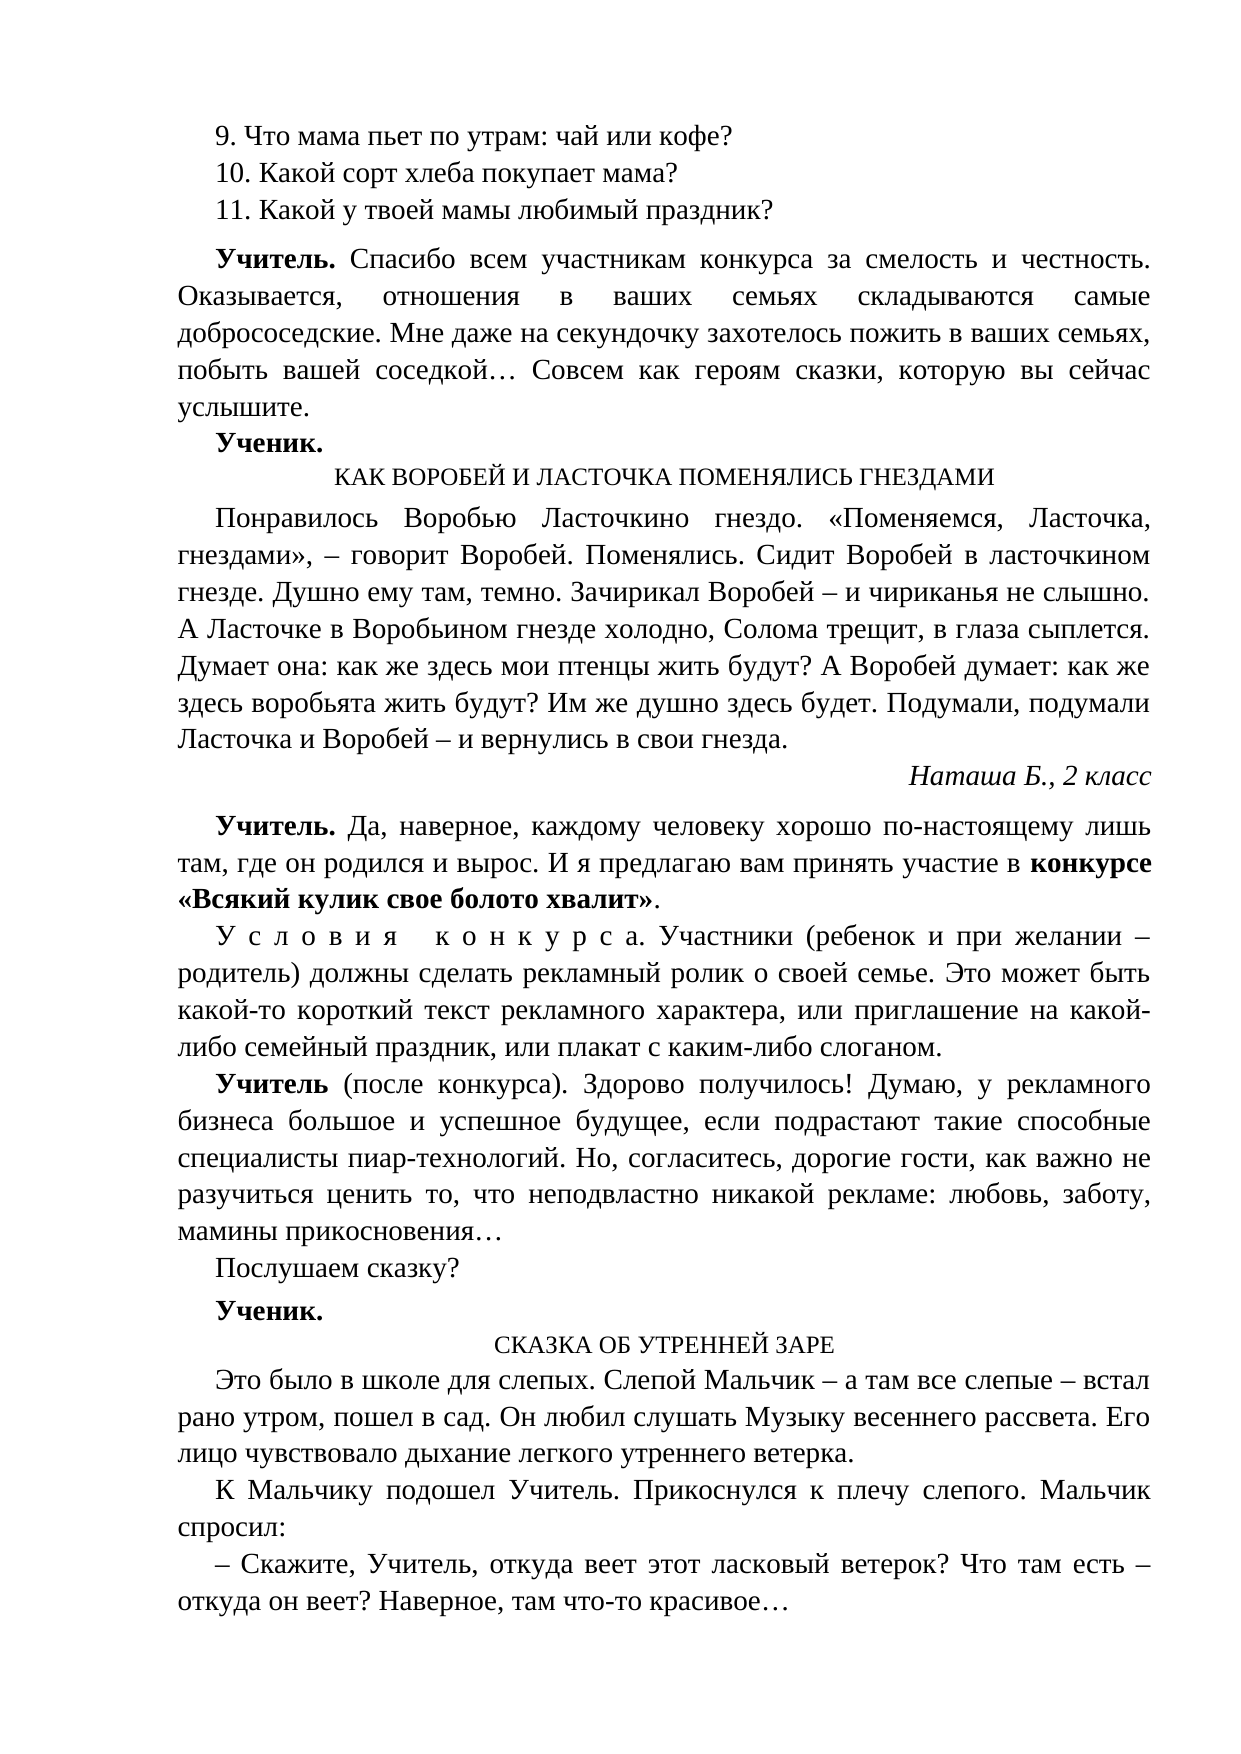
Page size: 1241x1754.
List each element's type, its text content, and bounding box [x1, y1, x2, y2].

text 11. Какой у твоей мамы любимый праздник? [177, 192, 1152, 225]
text Учитель (после конкурса). Здорово получилось! Думаю, у рекламного бизнеса большое и успешное будущее, если подрастают такие способные специалисты пиар-технологий. Но, согласитесь, дорогие гости, как важно не разучиться ценить то, что неподвластно никакой рекламе: любовь, заботу, мамины прикосновения… [177, 1066, 1152, 1247]
text 10. Какой сорт хлеба покупает мама? [177, 155, 1152, 188]
text Понравилось Воробью Ласточкино гнездо. «Поменяемся, Ласточка, гнездами», – говорит Воробей. Поменялись. Сидит Воробей в ласточкином гнезде. Душно ему там, темно. Зачирикал Воробей – и чириканья не слышно. А Ласточке в Воробьином гнезде холодно, Солома трещит, в глаза сыплется. Думает она: как же здесь мои птенцы жить будут? А Воробей думает: как же здесь воробьята жить будут? Им же душно здесь будет. Подумали, подумали Ласточка и Воробей – и вернулись в свои гнезда. [177, 500, 1152, 755]
text – Скажите, Учитель, откуда веет этот ласковый ветерок? Что там есть – откуда он веет? Наверное, там что-то красивое… [177, 1546, 1152, 1617]
text У с л о в и я к о н к у р с а. Участники (ребенок и при желании – родитель) должны сделать рекламный ролик о своей семье. Это может быть какой-то короткий текст рекламного характера, или приглашение на какой-либо семейный праздник, или плакат с каким-либо слоганом. [177, 918, 1152, 1063]
text Как воробей и ласточка поменялись гнездами [177, 462, 1152, 491]
text Это было в школе для слепых. Слепой Мальчик – а там все слепые – встал рано утром, пошел в сад. Он любил слушать Музыку весеннего рассвета. Его лицо чувствовало дыхание легкого утреннего ветерка. [177, 1362, 1152, 1469]
text Послушаем сказку? [177, 1250, 1152, 1284]
text Ученик. [177, 1293, 1152, 1327]
text Ученик. [177, 426, 1152, 459]
text К Мальчику подошел Учитель. Прикоснулся к плечу слепого. Мальчик спросил: [177, 1472, 1152, 1543]
text Учитель. Да, наверное, каждому человеку хорошо по-настоящему лишь там, где он родился и вырос. И я предлагаю вам принять участие в конкурсе «Всякий кулик свое болото хвалит». [177, 808, 1152, 915]
text 9. Что мама пьет по утрам: чай или кофе? [177, 118, 1152, 152]
text Наташа Б., 2 класс [177, 758, 1152, 792]
text Учитель. Спасибо всем участникам конкурса за смелость и честность. Оказывается, отношения в ваших семьях складываются самые добрососедские. Мне даже на секундочку захотелось пожить в ваших семьях, побыть вашей соседкой… Совсем как героям сказки, которую вы сейчас услышите. [177, 241, 1152, 422]
text сказка об утренней заре [177, 1330, 1152, 1359]
